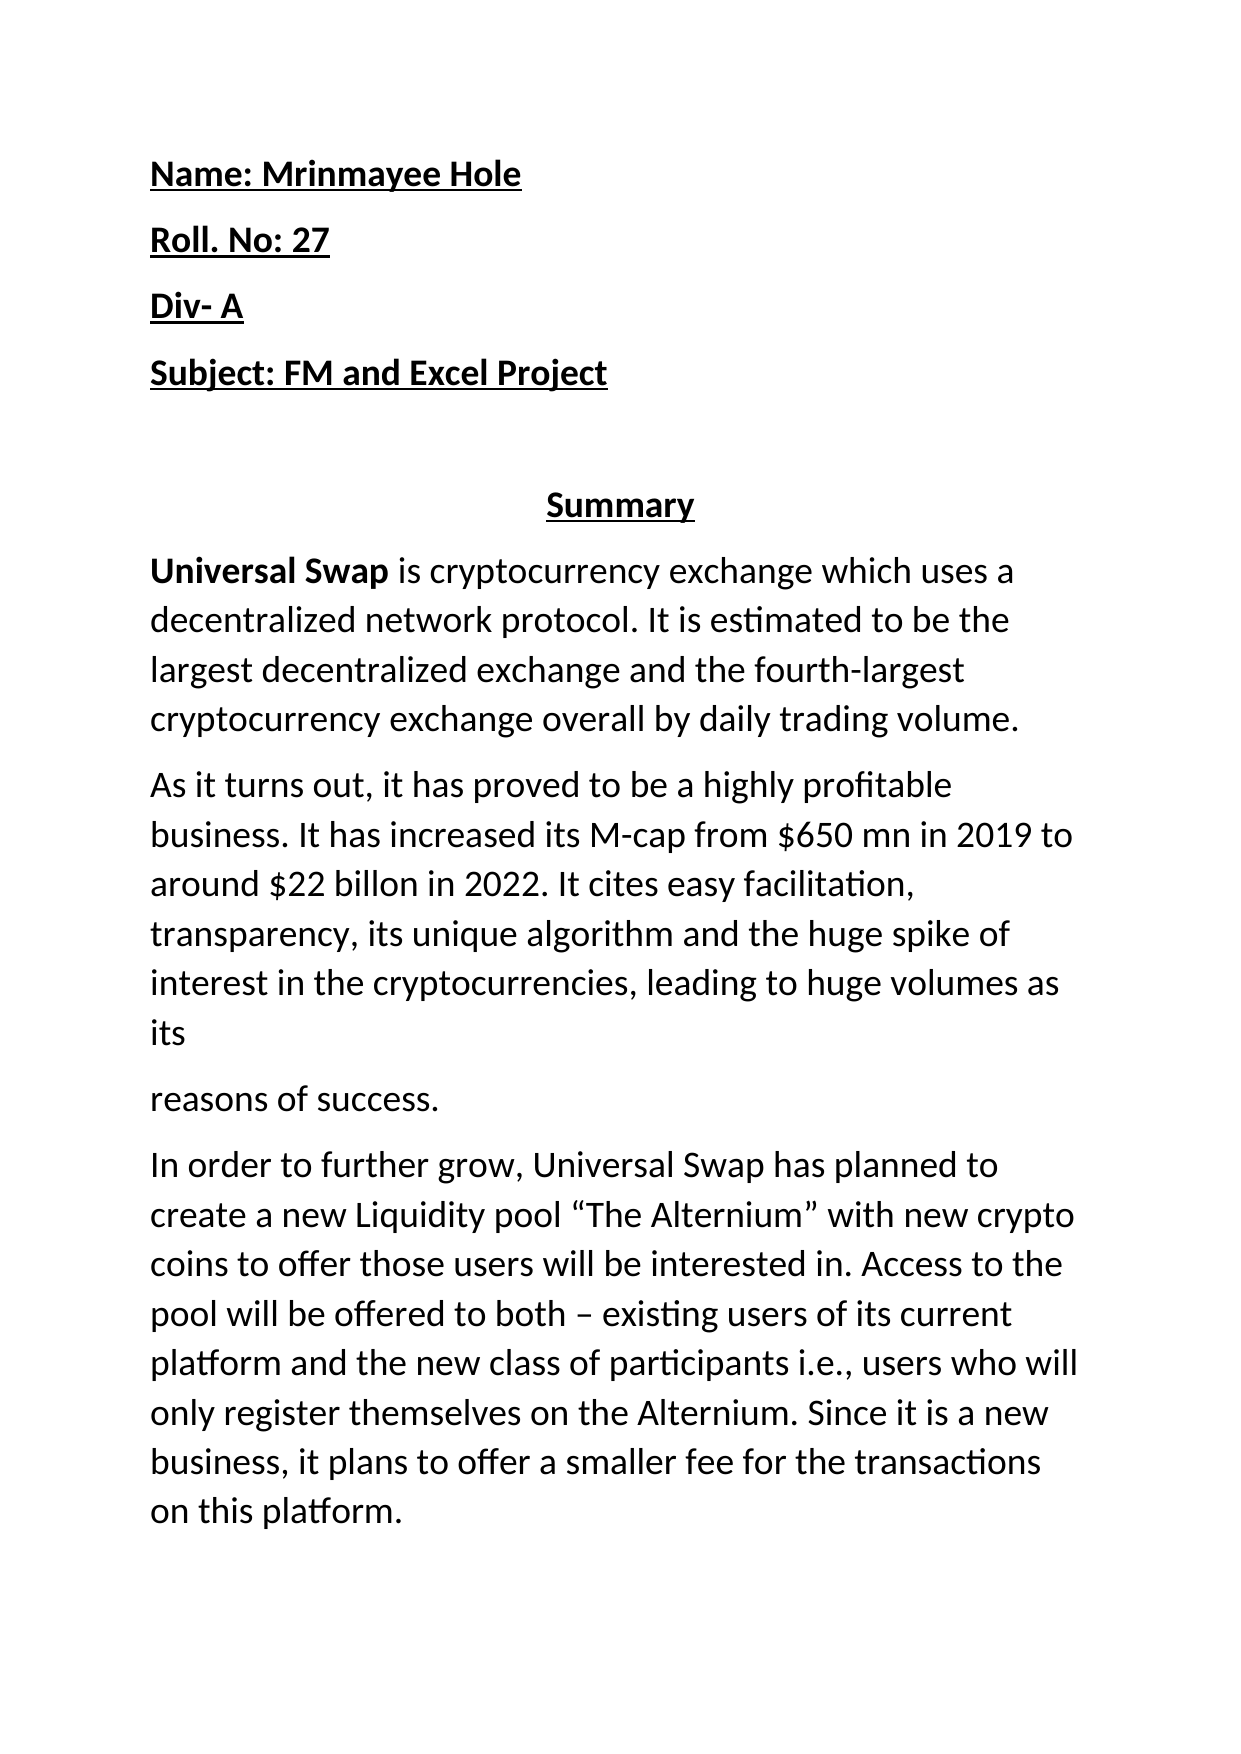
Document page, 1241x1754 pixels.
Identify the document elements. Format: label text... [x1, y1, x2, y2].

text Summary [150, 481, 1090, 527]
text Subject: FM and Excel Project [150, 348, 1090, 394]
text Div- A [150, 282, 1090, 328]
text Name: Mrinmayee Hole [150, 150, 1090, 196]
text In order to further grow, Universal Swap has planned to create a new Liquidity pool “The Alternium” with new crypto coins to offer those users will be interested in. Access to the pool will be offered to both – existing users of its current platform and the new class of participants i.e., users who will only register themselves on the Alternium. Since it is a new business, it plans to offer a smaller fee for the transactions on this platform. [150, 1141, 1090, 1533]
text As it turns out, it has proved to be a highly profitable business. It has increased its M-cap from $650 mn in 2019 to around $22 billon in 2022. It cites easy facilitation, transparency, its unique algorithm and the huge spike of interest in the cryptocurrencies, leading to huge volumes as its [150, 761, 1090, 1055]
text Roll. No: 27 [150, 216, 1090, 262]
text reasons of success. [150, 1075, 1090, 1121]
text Universal Swap is cryptocurrency exchange which uses a decentralized network protocol. It is estimated to be the largest decentralized exchange and the fourth-largest cryptocurrency exchange overall by daily trading volume. [150, 547, 1090, 741]
